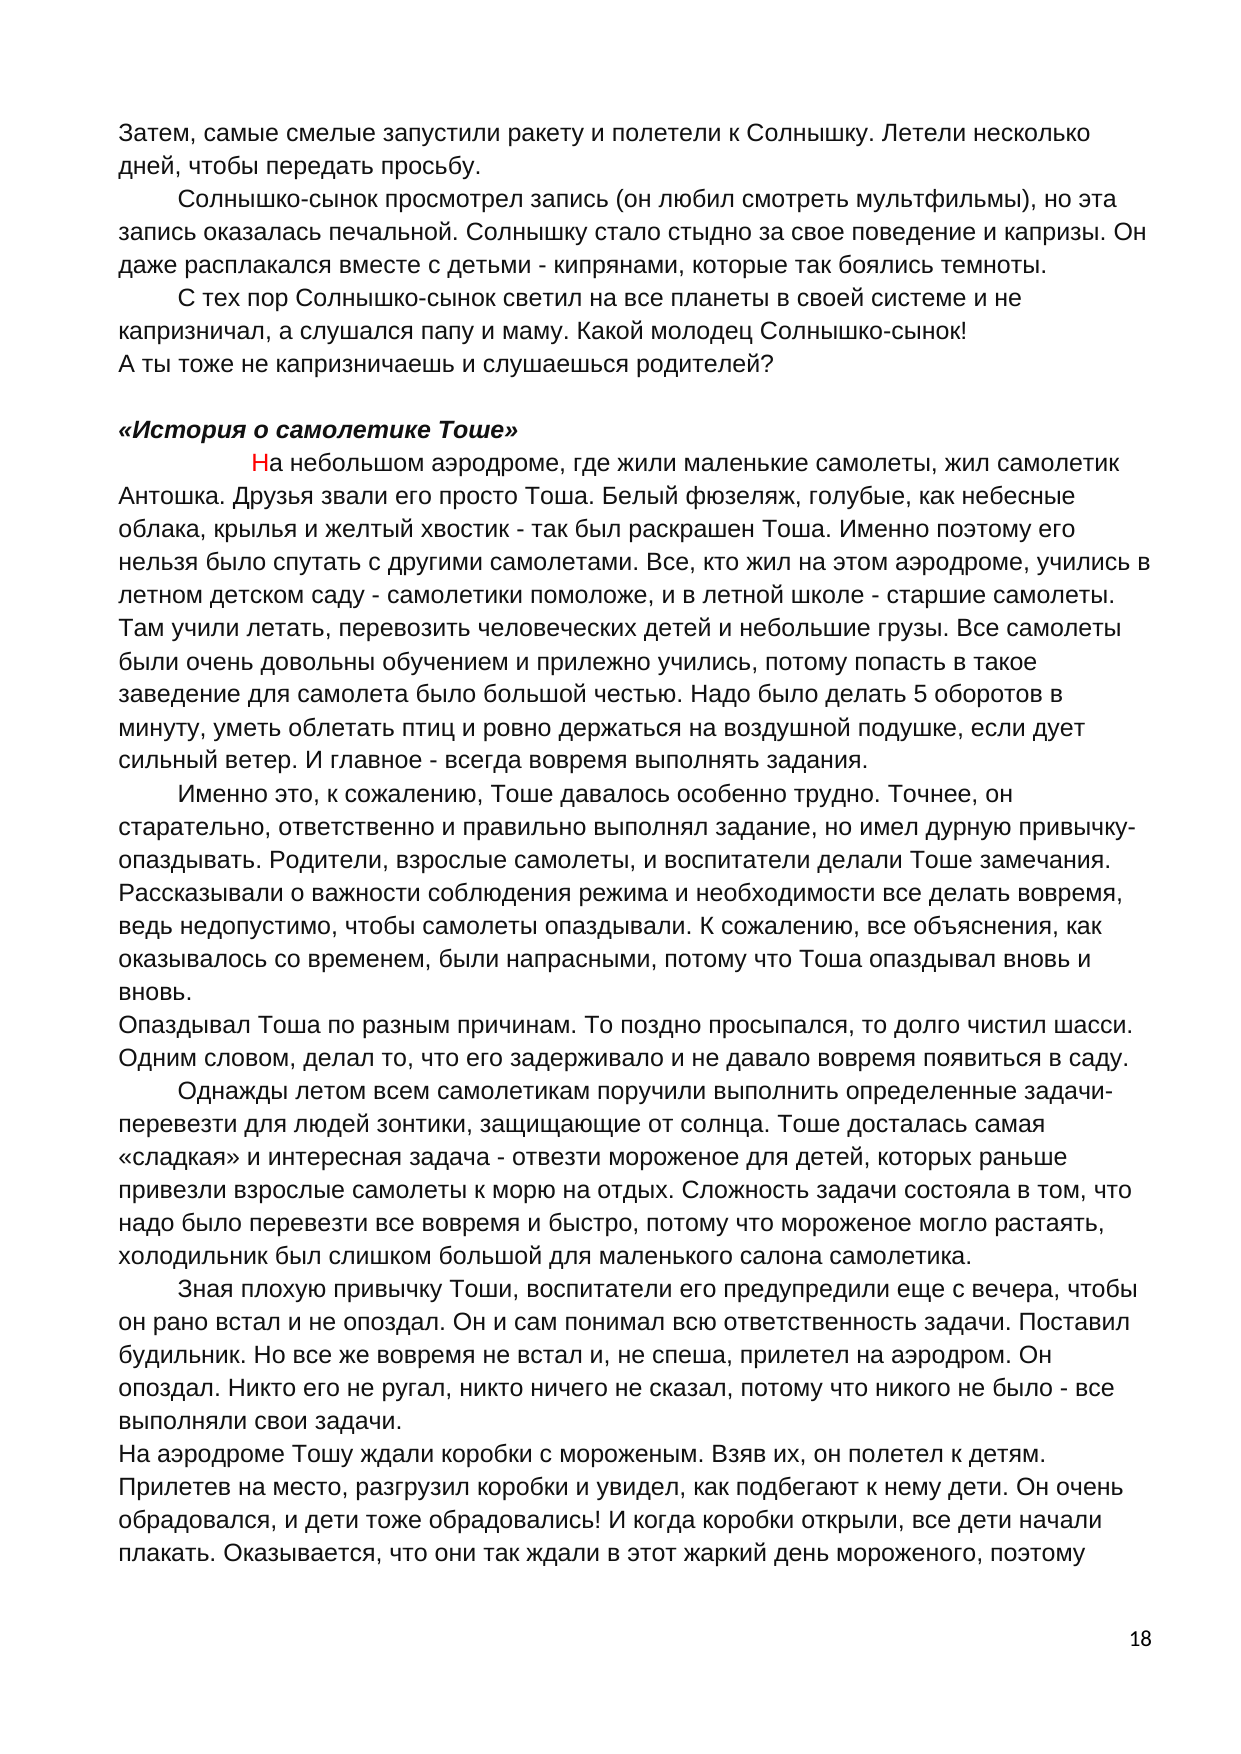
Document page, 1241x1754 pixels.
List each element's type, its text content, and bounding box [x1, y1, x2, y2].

text Именно это, к сожалению, Тоше давалось особенно трудно. Точнее, он старательно, ответственно и правильно выполнял задание, но имел дурную привычку-опаздывать. Родители, взрослые самолеты, и воспитатели делали Тоше замечания. Рассказывали о важности соблюдения режима и необходимости все делать вовремя, ведь недопустимо, чтобы самолеты опаздывали. К сожалению, все объяснения, как оказывалось со временем, были напрасными, потому что Тоша опаздывал вновь и вновь. [118, 778, 1152, 1005]
text Опаздывал Тоша по разным причинам. То поздно просыпался, то долго чистил шасси. Одним словом, делал то, что его задерживало и не давало вовремя появиться в саду. [118, 1010, 1152, 1071]
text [118, 1439, 1152, 1567]
text А ты тоже не капризничаешь и слушаешься родителей? [118, 349, 1152, 378]
text На небольшом аэродроме, где жили маленькие самолеты, жил самолетик Антошка. Друзья звали его просто Тоша. Белый фюзеляж, голубые, как небесные облака, крылья и желтый хвостик - так был раскрашен Тоша. Именно поэтому его нельзя было спутать с другими самолетами. Все, кто жил на этом аэродроме, учились в летном детском саду - самолетики помоложе, и в летной школе - старшие самолеты. Там учили летать, перевозить человеческих детей и небольшие грузы. Все самолеты были очень довольны обучением и прилежно учились, потому попасть в такое заведение для самолета было большой честью. Надо было делать 5 оборотов в минуту, уметь облетать птиц и ровно держаться на воздушной подушке, если дует сильный ветер. И главное - всегда вовремя выполнять задания. [118, 448, 1152, 774]
text Однажды летом всем самолетикам поручили выполнить определенные задачи-перевезти для людей зонтики, защищающие от солнца. Тоше досталась самая «сладкая» и интересная задача - отвезти мороженое для детей, которых раньше привезли взрослые самолеты к морю на отдых. Сложность задачи состояла в том, что надо было перевезти все вовремя и быстро, потому что мороженое могло растаять, холодильник был слишком большой для маленького салона самолетика. [118, 1076, 1152, 1269]
text «История о самолетике Тоше» [118, 415, 1152, 444]
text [118, 118, 1152, 180]
text С тех пор Солнышко-сынок светил на все планеты в своей системе и не капризничал, а слушался папу и маму. Какой молодец Солнышко-сынок! [118, 283, 1152, 345]
text Зная плохую привычку Тоши, воспитатели его предупредили еще с вечера, чтобы он рано встал и не опоздал. Он и сам понимал всю ответственность задачи. Поставил будильник. Но все же вовремя не встал и, не спеша, прилетел на аэродром. Он опоздал. Никто его не ругал, никто ничего не сказал, потому что никого не было - все выполняли свои задачи. [118, 1274, 1152, 1435]
text Солнышко-сынок просмотрел запись (он любил смотреть мультфильмы), но эта запись оказалась печальной. Солнышку стало стыдно за свое поведение и капризы. Он даже расплакался вместе с детьми - кипрянами, которые так боялись темноты. [118, 184, 1152, 279]
